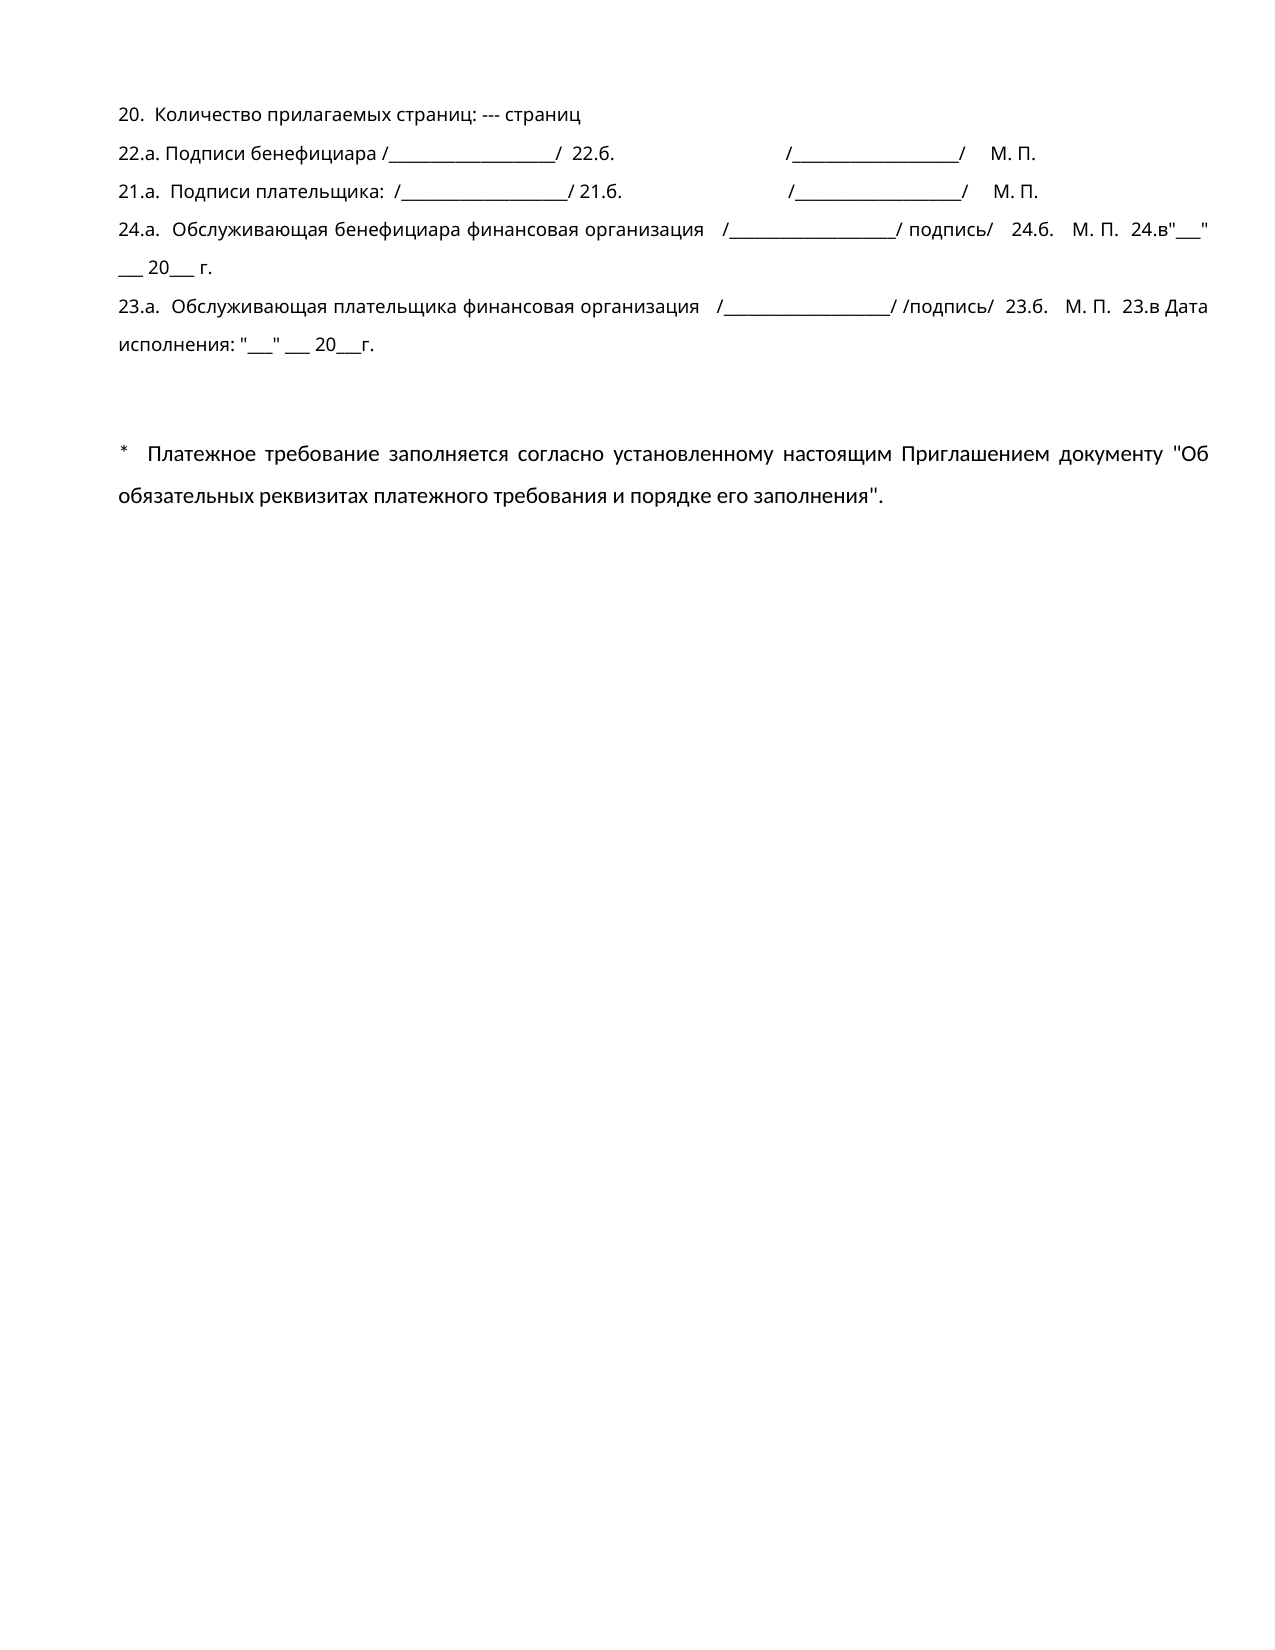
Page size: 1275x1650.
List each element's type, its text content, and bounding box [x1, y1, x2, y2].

text * Платежное требование заполняется согласно установленному настоящим Приглашением документу "Об обязательных реквизитах платежного требования и порядке его заполнения". [118, 439, 1211, 509]
